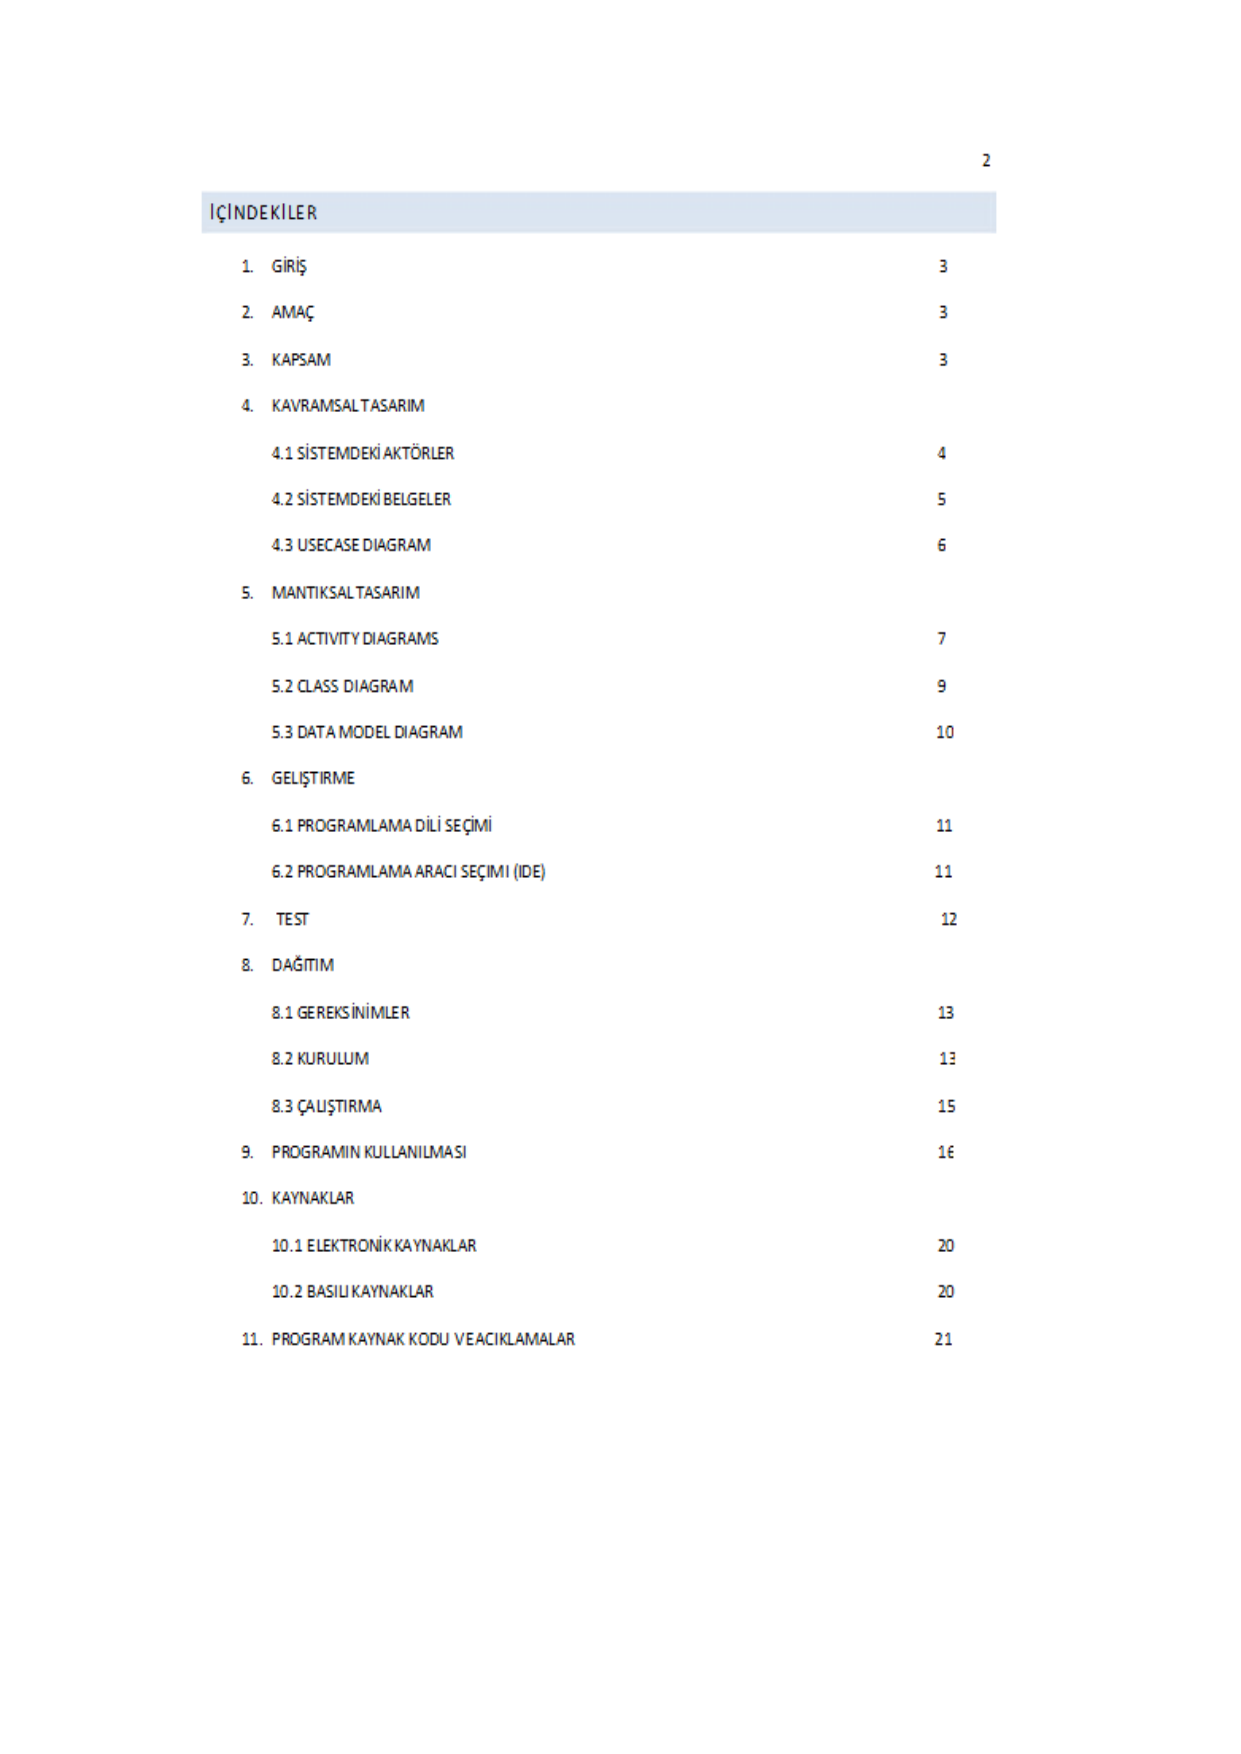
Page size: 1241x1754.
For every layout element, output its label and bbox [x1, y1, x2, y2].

picture [113, 147, 1131, 1496]
